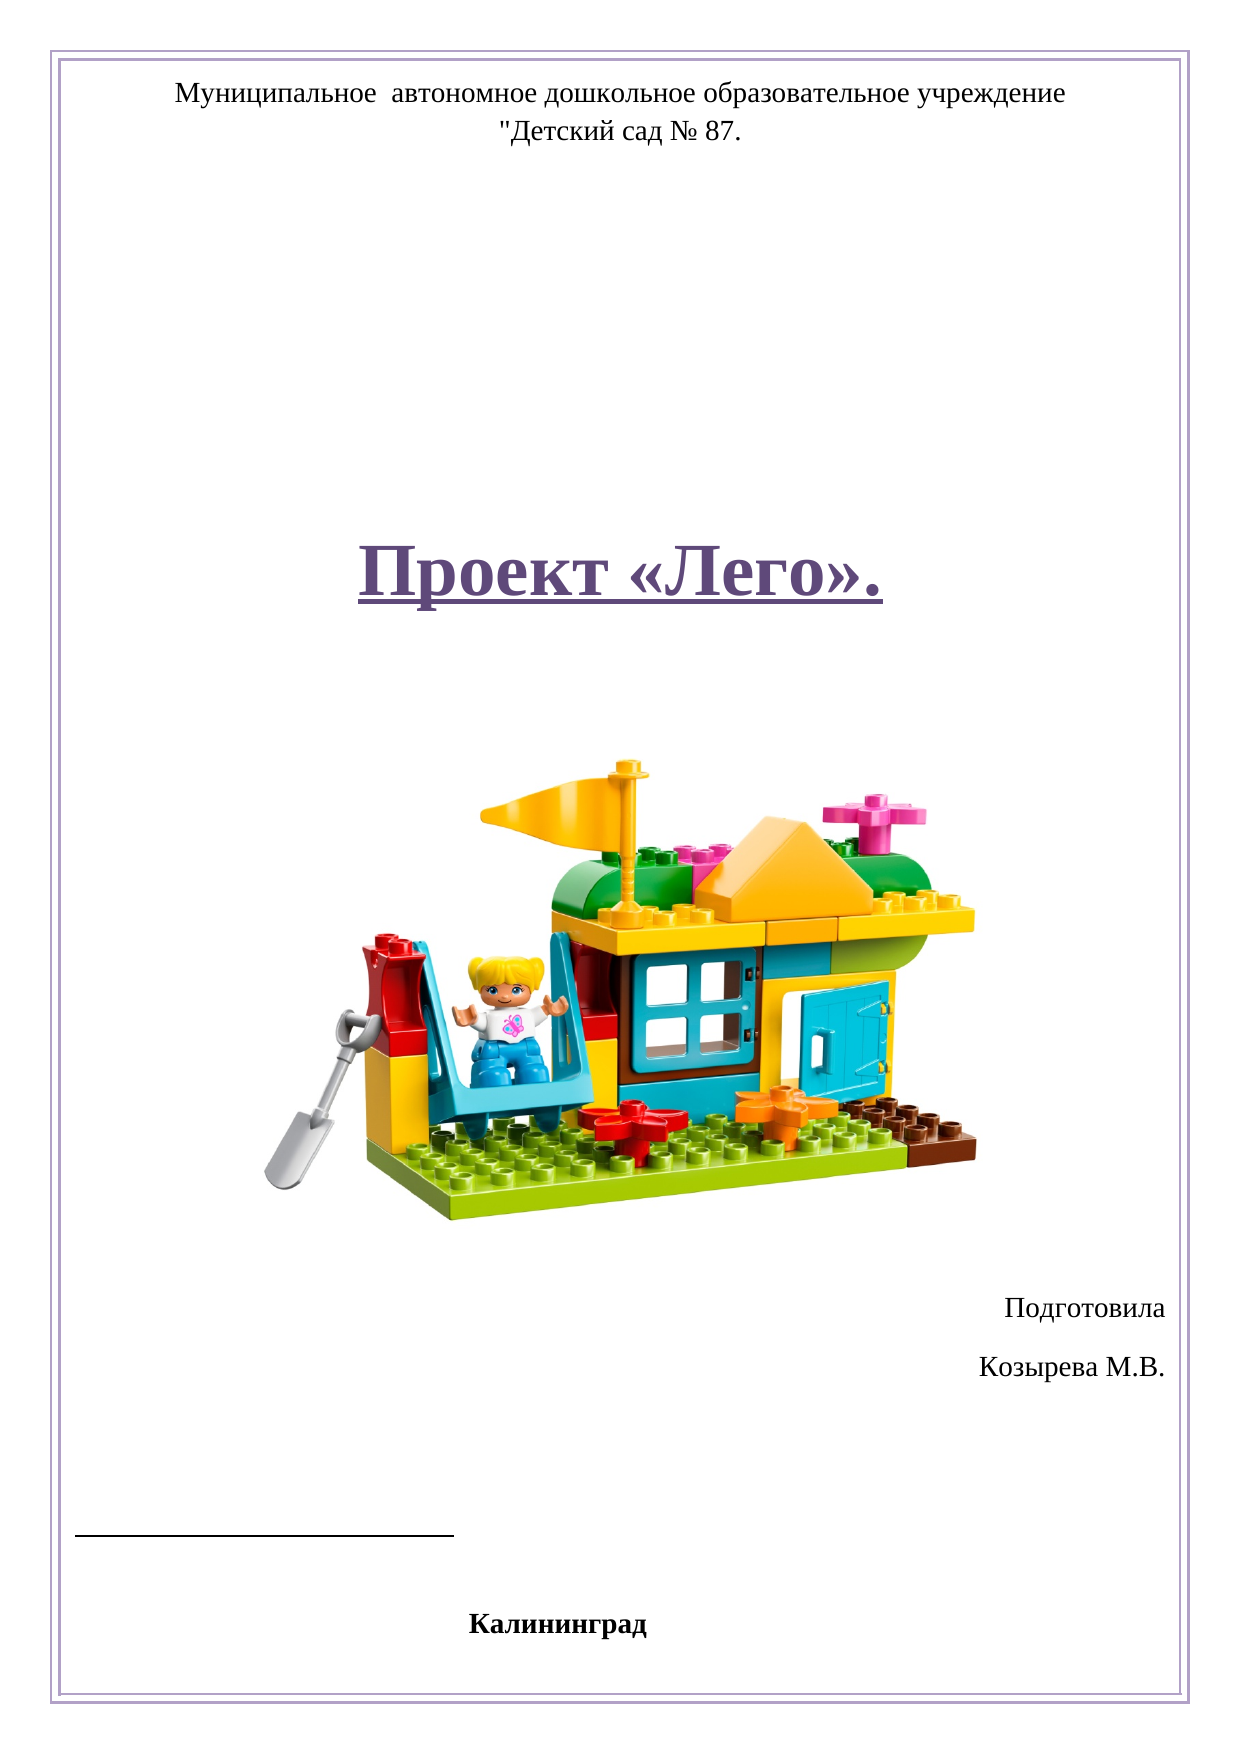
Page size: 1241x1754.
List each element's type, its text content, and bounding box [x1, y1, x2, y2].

text Подготовила [75, 1290, 1165, 1323]
text "Детский сад № 87. [75, 113, 1165, 147]
text Калининград [75, 1606, 1165, 1640]
text Муниципальное автономное дошкольное образовательное учреждение [75, 75, 1165, 108]
text Козырева М.В. [75, 1349, 1165, 1383]
text Проект «Лего». [75, 525, 1165, 611]
picture [240, 704, 1000, 1275]
